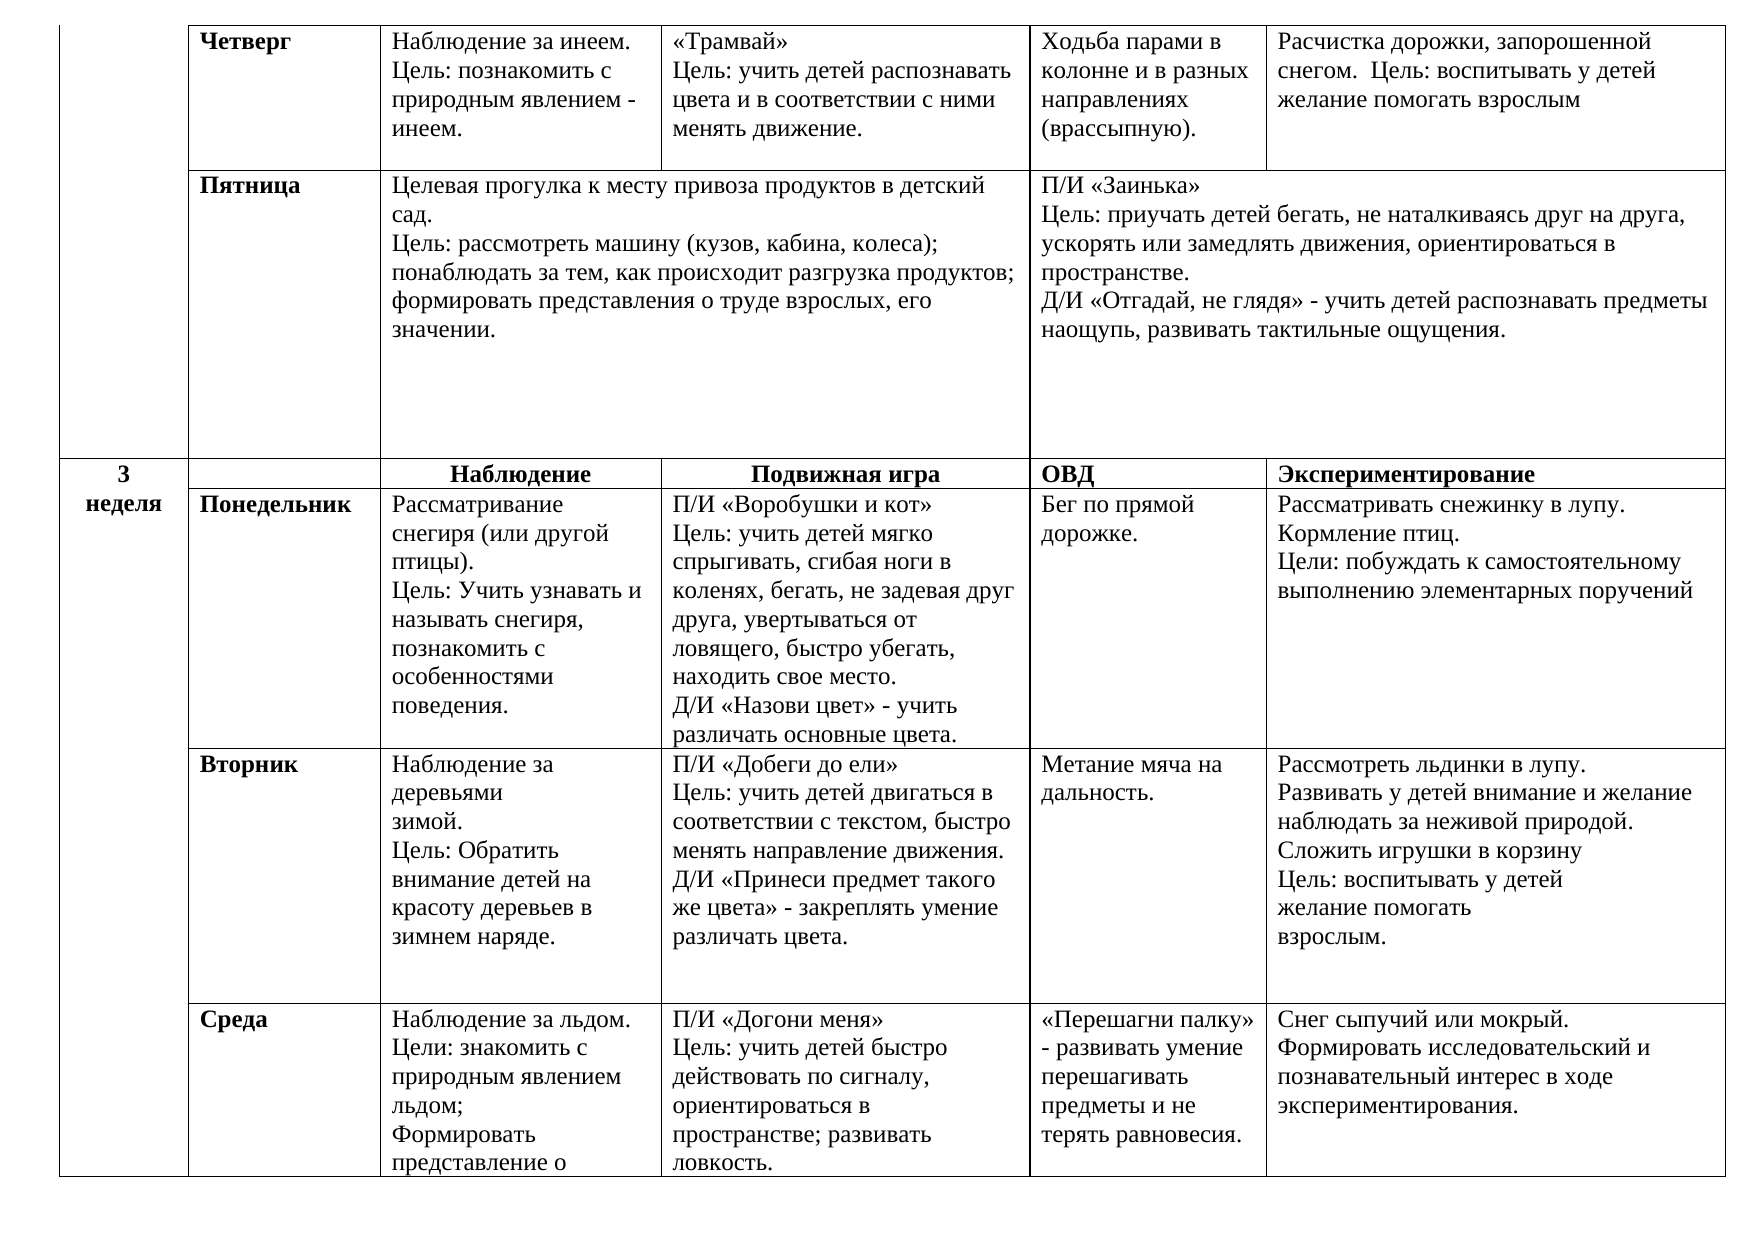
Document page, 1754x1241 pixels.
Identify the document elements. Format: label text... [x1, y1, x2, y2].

table_cell Наблюдение [381, 459, 661, 488]
table_cell Целевая прогулка к месту привоза продуктов в детский сад. Цель: рассмотреть машину (кузов, кабина, колеса); понаблюдать за тем, как происходит разгрузка продуктов; формировать представления о труде взрослых, его значении. [381, 171, 1029, 458]
table_cell [189, 459, 380, 488]
table_cell Рассмотреть льдинки в лупу. Развивать у детей внимание и желание наблюдать за неживой природой. Сложить игрушки в корзину Цель: воспитывать у детей желание помогать взрослым. [1267, 749, 1725, 1003]
table_cell Пятница [189, 171, 380, 458]
table_cell Бег по прямой дорожке. [1031, 489, 1266, 748]
table_cell Рассматривание снегиря (или другой птицы). Цель: Учить узнавать и называть снегиря, познакомить с особенностями поведения. [381, 489, 661, 748]
table_cell ОВД [1031, 459, 1266, 488]
table_cell Понедельник [189, 489, 380, 748]
table_cell Наблюдение за деревьями зимой. Цель: Обратить внимание детей на красоту деревьев в зимнем наряде. [381, 749, 661, 1003]
table_cell 3 неделя [60, 459, 188, 1176]
table_cell П/И «Заинька» Цель: приучать детей бегать, не наталкиваясь друг на друга, ускорять или замедлять движения, ориентироваться в пространстве. Д/И «Отгадай, не глядя» - учить детей распознавать предметы наощупь, развивать тактильные ощущения. [1031, 171, 1725, 458]
table_cell Ходьба парами в колонне и в разных направлениях (врассыпную). [1031, 26, 1266, 169]
table_cell Экспериментирование [1267, 459, 1725, 488]
table_cell Подвижная игра [662, 459, 1029, 488]
table_cell Метание мяча на дальность. [1031, 749, 1266, 1003]
table_cell «Трамвай» Цель: учить детей распознавать цвета и в соответствии с ними менять движение. [662, 26, 1029, 169]
table_cell Четверг [189, 26, 380, 169]
table_cell Рассматривать снежинку в лупу. Кормление птиц. Цели: побуждать к самостоятельному выполнению элементарных поручений [1267, 489, 1725, 748]
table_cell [1031, 1004, 1266, 1176]
table_cell Расчистка дорожки, запорошенной снегом. Цель: воспитывать у детей желание помогать взрослым [1267, 26, 1725, 169]
table_cell Наблюдение за инеем. Цель: познакомить с природным явлением - инеем. [381, 26, 661, 169]
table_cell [381, 1004, 661, 1176]
table_cell П/И «Добеги до ели» Цель: учить детей двигаться в соответствии с текстом, быстро менять направление движения. Д/И «Принеси предмет такого же цвета» - закреплять умение различать цвета. [662, 749, 1029, 1003]
table_cell П/И «Воробушки и кот» Цель: учить детей мягко спрыгивать, сгибая ноги в коленях, бегать, не задевая друг друга, увертываться от ловящего, быстро убегать, находить свое место. Д/И «Назови цвет» - учить различать основные цвета. [662, 489, 1029, 748]
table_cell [1267, 1004, 1725, 1176]
table_cell Вторник [189, 749, 380, 1003]
table_cell Среда [189, 1004, 380, 1176]
